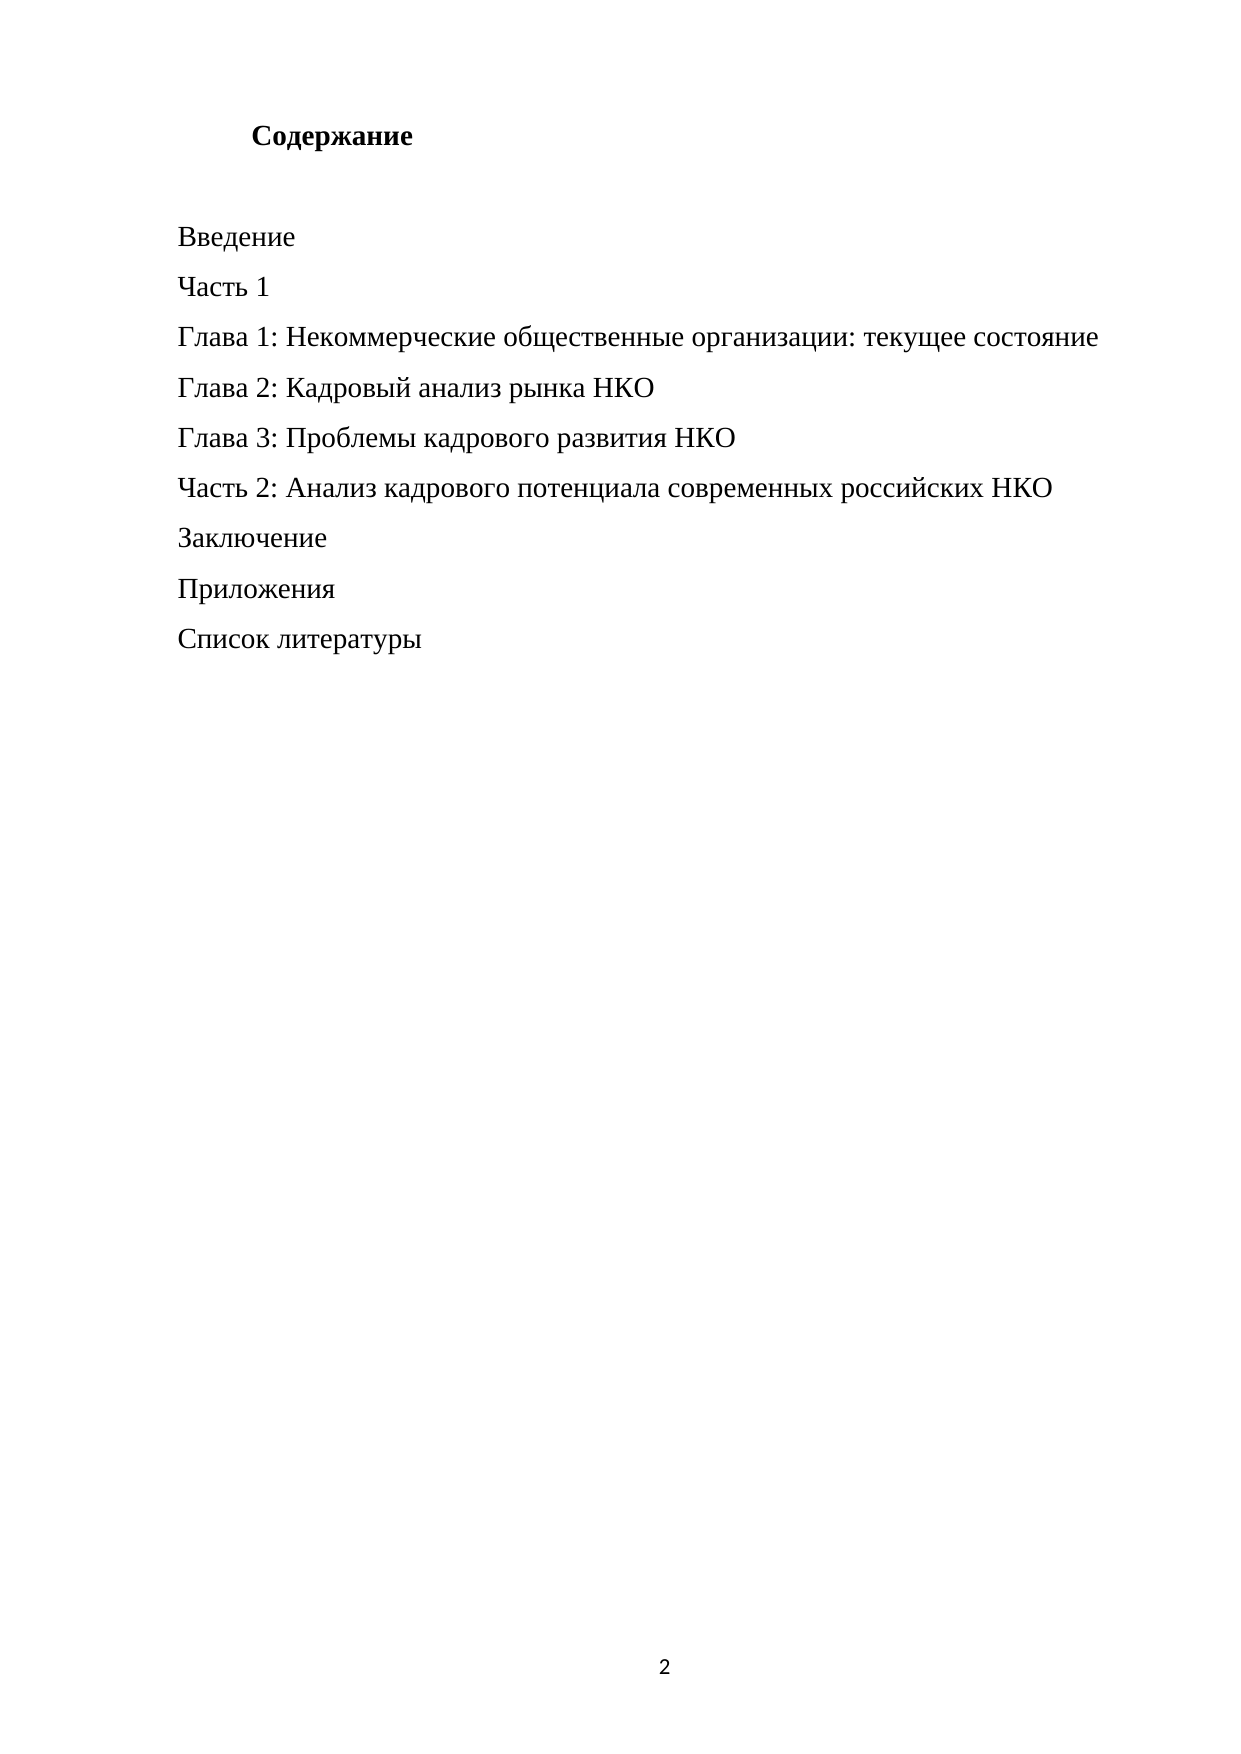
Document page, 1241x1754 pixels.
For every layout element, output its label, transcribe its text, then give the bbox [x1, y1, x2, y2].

text Список литературы [177, 621, 1152, 655]
text Приложения [177, 571, 1152, 604]
text Содержание [177, 118, 1152, 152]
text Глава 2: Кадровый анализ рынка НКО [177, 370, 1152, 403]
text Часть 1 [177, 269, 1152, 303]
text Введение [177, 219, 1152, 252]
list Глава 3: Проблемы кадрового развития НКО [177, 420, 1152, 453]
text Часть 2: Анализ кадрового потенциала современных российских НКО Заключение [177, 470, 1152, 554]
text Глава 1: Некоммерческие общественные организации: текущее состояние [177, 319, 1152, 353]
